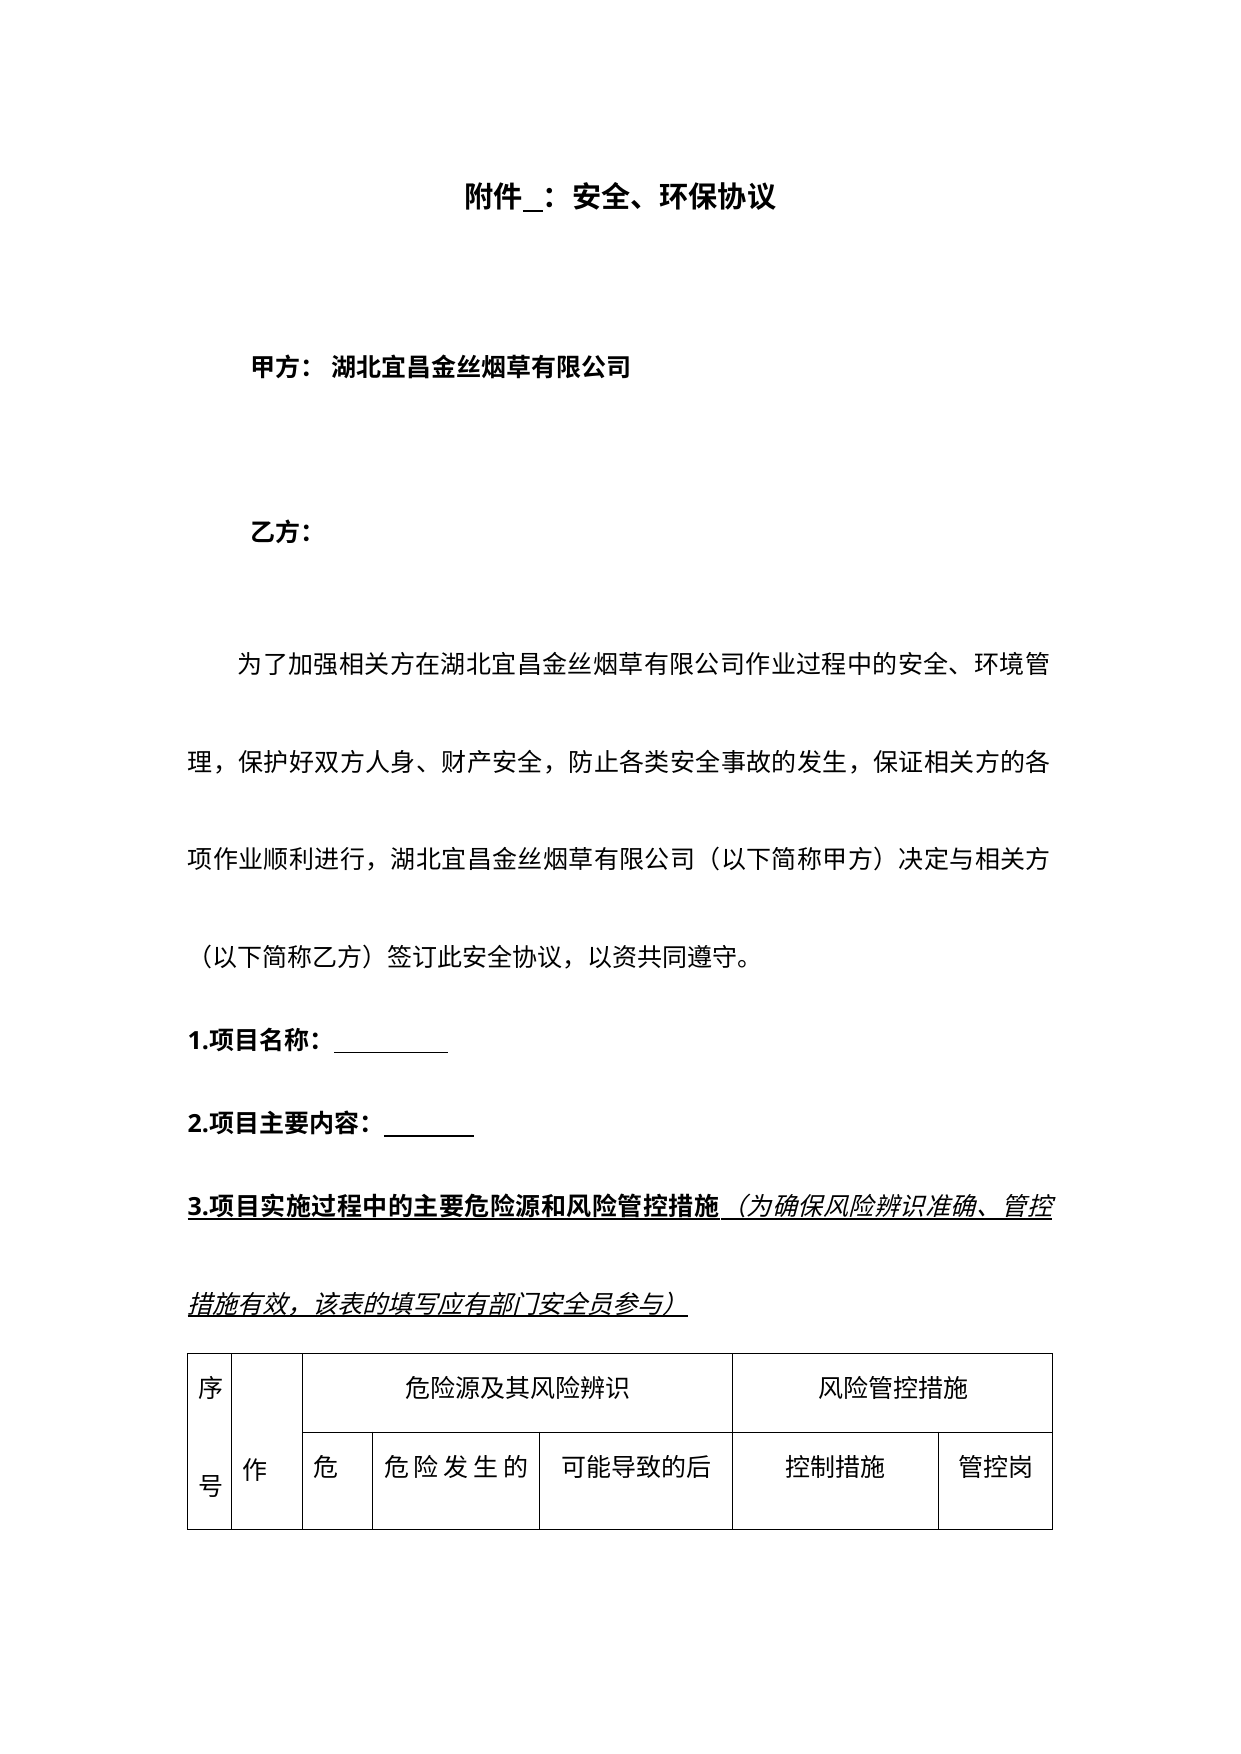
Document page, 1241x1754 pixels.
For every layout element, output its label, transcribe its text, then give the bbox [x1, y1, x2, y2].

text 甲方： 湖北宜昌金丝烟草有限公司 [187, 333, 1053, 398]
text 3.项目实施过程中的主要危险源和风险管控措施（为确保风险辨识准确、管控措施有效，该表的填写应有部门安全员参与） [187, 1172, 1053, 1335]
table_header 危险源及其风险辨识 [303, 1354, 732, 1432]
table_header 风险管控措施 [733, 1354, 1052, 1432]
text 乙方： [187, 498, 1053, 563]
table_header 作业活动 [232, 1354, 302, 1529]
table_cell 危险发生的触发因素和过程 [373, 1433, 539, 1529]
table_cell 控制措施 [733, 1433, 938, 1529]
text 2.项目主要内容： [187, 1089, 1053, 1154]
text 为了加强相关方在湖北宜昌金丝烟草有限公司作业过程中的安全、环境管理，保护好双方人身、财产安全，防止各类安全事故的发生，保证相关方的各项作业顺利进行，湖北宜昌金丝烟草有限公司（以下简称甲方）决定与相关方（以下简称乙方）签订此安全协议，以资共同遵守。 [187, 631, 1053, 988]
table_header 序号 [188, 1354, 231, 1529]
table_cell 管控岗位 [939, 1433, 1052, 1529]
table_cell 危险根源 [303, 1433, 372, 1529]
text 附件 ：安全、环保协议 [187, 162, 1053, 227]
table_cell 可能导致的后果 [540, 1433, 732, 1529]
text 1.项目名称： [187, 1006, 1053, 1071]
